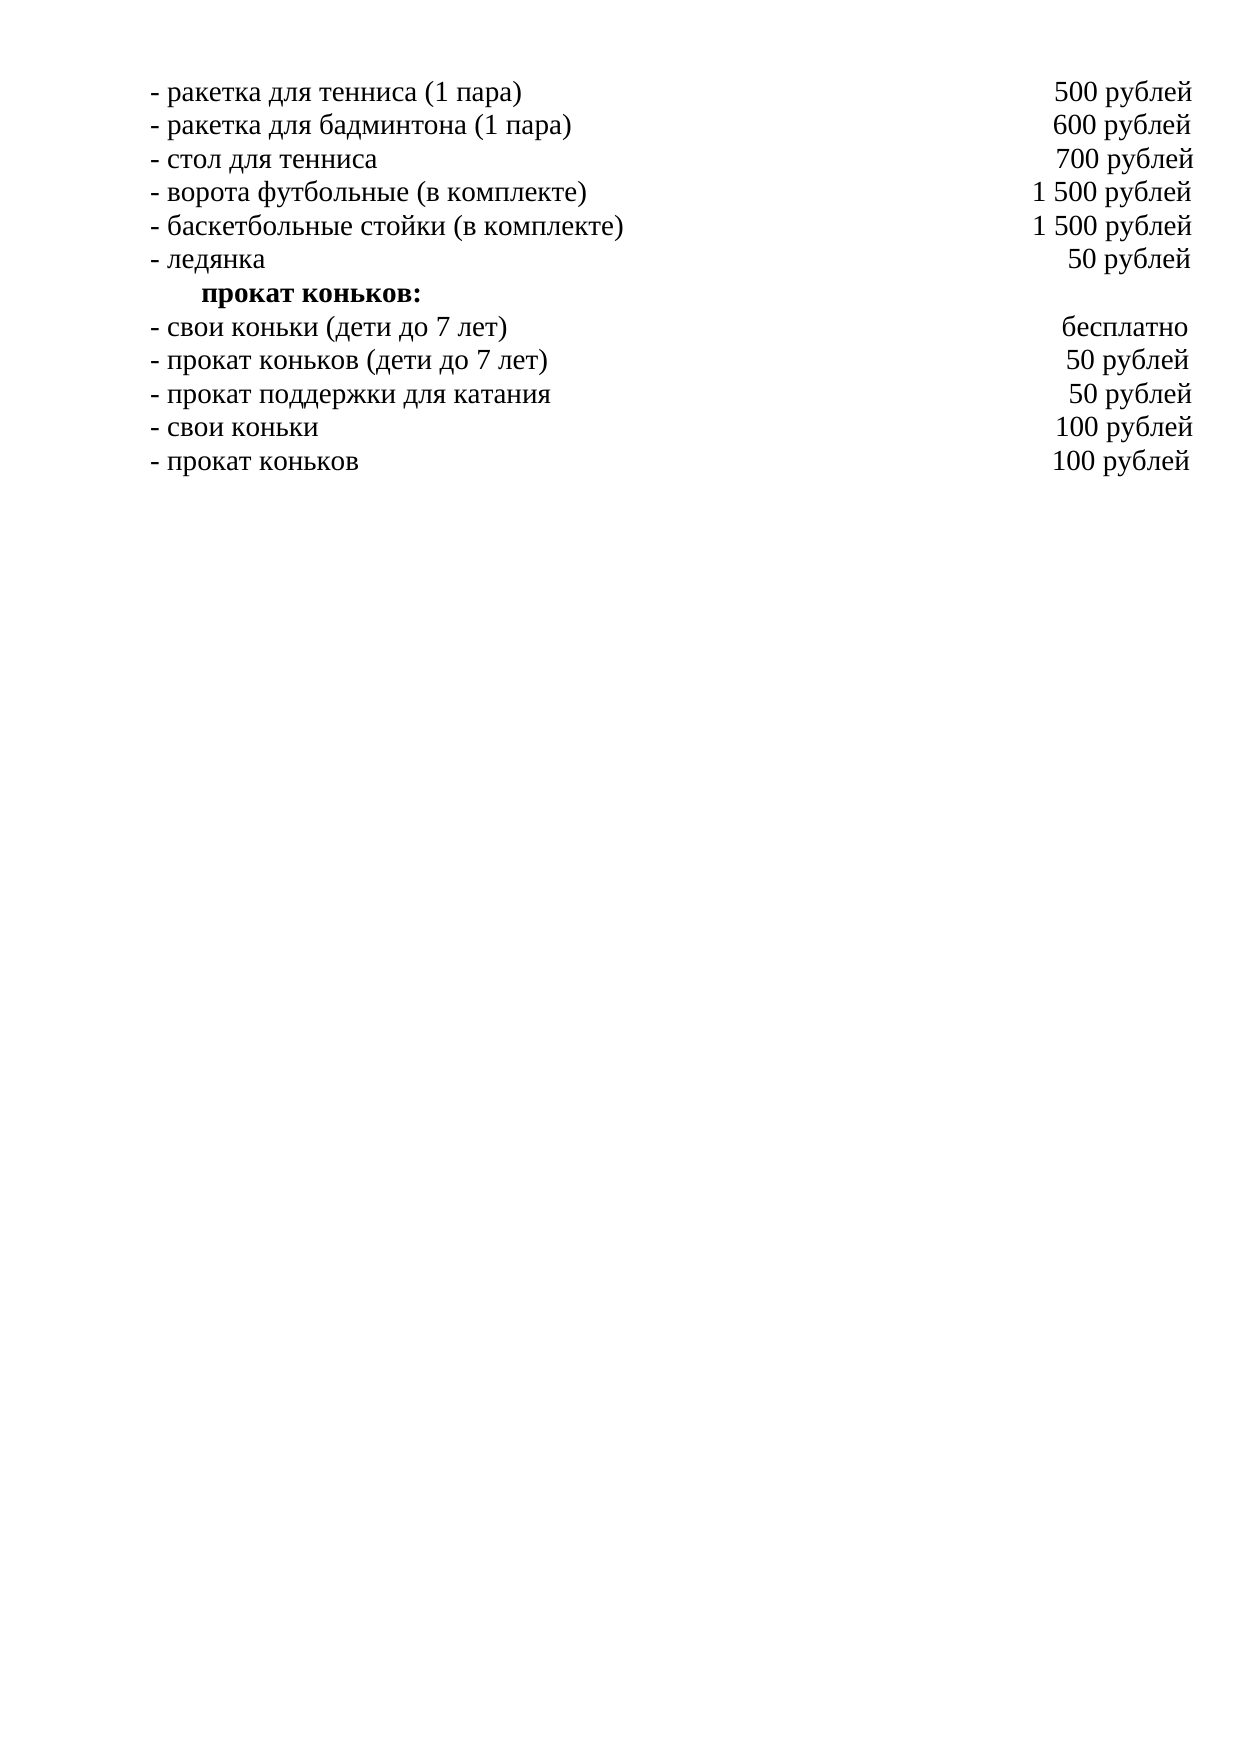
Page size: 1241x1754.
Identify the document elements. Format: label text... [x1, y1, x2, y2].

text - стол для тенниса 700 рублей [150, 141, 1200, 174]
text - ракетка для тенниса (1 пара) 500 рублей [150, 74, 1200, 107]
text - ракетка для бадминтона (1 пара) 600 рублей [150, 107, 1200, 141]
text - прокат коньков 100 рублей [150, 443, 1200, 476]
text - свои коньки (дети до 7 лет) бесплатно [150, 309, 1200, 342]
text - ворота футбольные (в комплекте) 1 500 рублей [150, 174, 1200, 208]
text - прокат коньков (дети до 7 лет) 50 рублей [150, 342, 1200, 376]
text прокат коньков: [150, 275, 1200, 309]
text - баскетбольные стойки (в комплекте) 1 500 рублей [150, 208, 1200, 242]
text - прокат поддержки для катания 50 рублей [150, 376, 1200, 409]
text - ледянка 50 рублей [150, 242, 1200, 275]
text - свои коньки 100 рублей [150, 409, 1200, 443]
